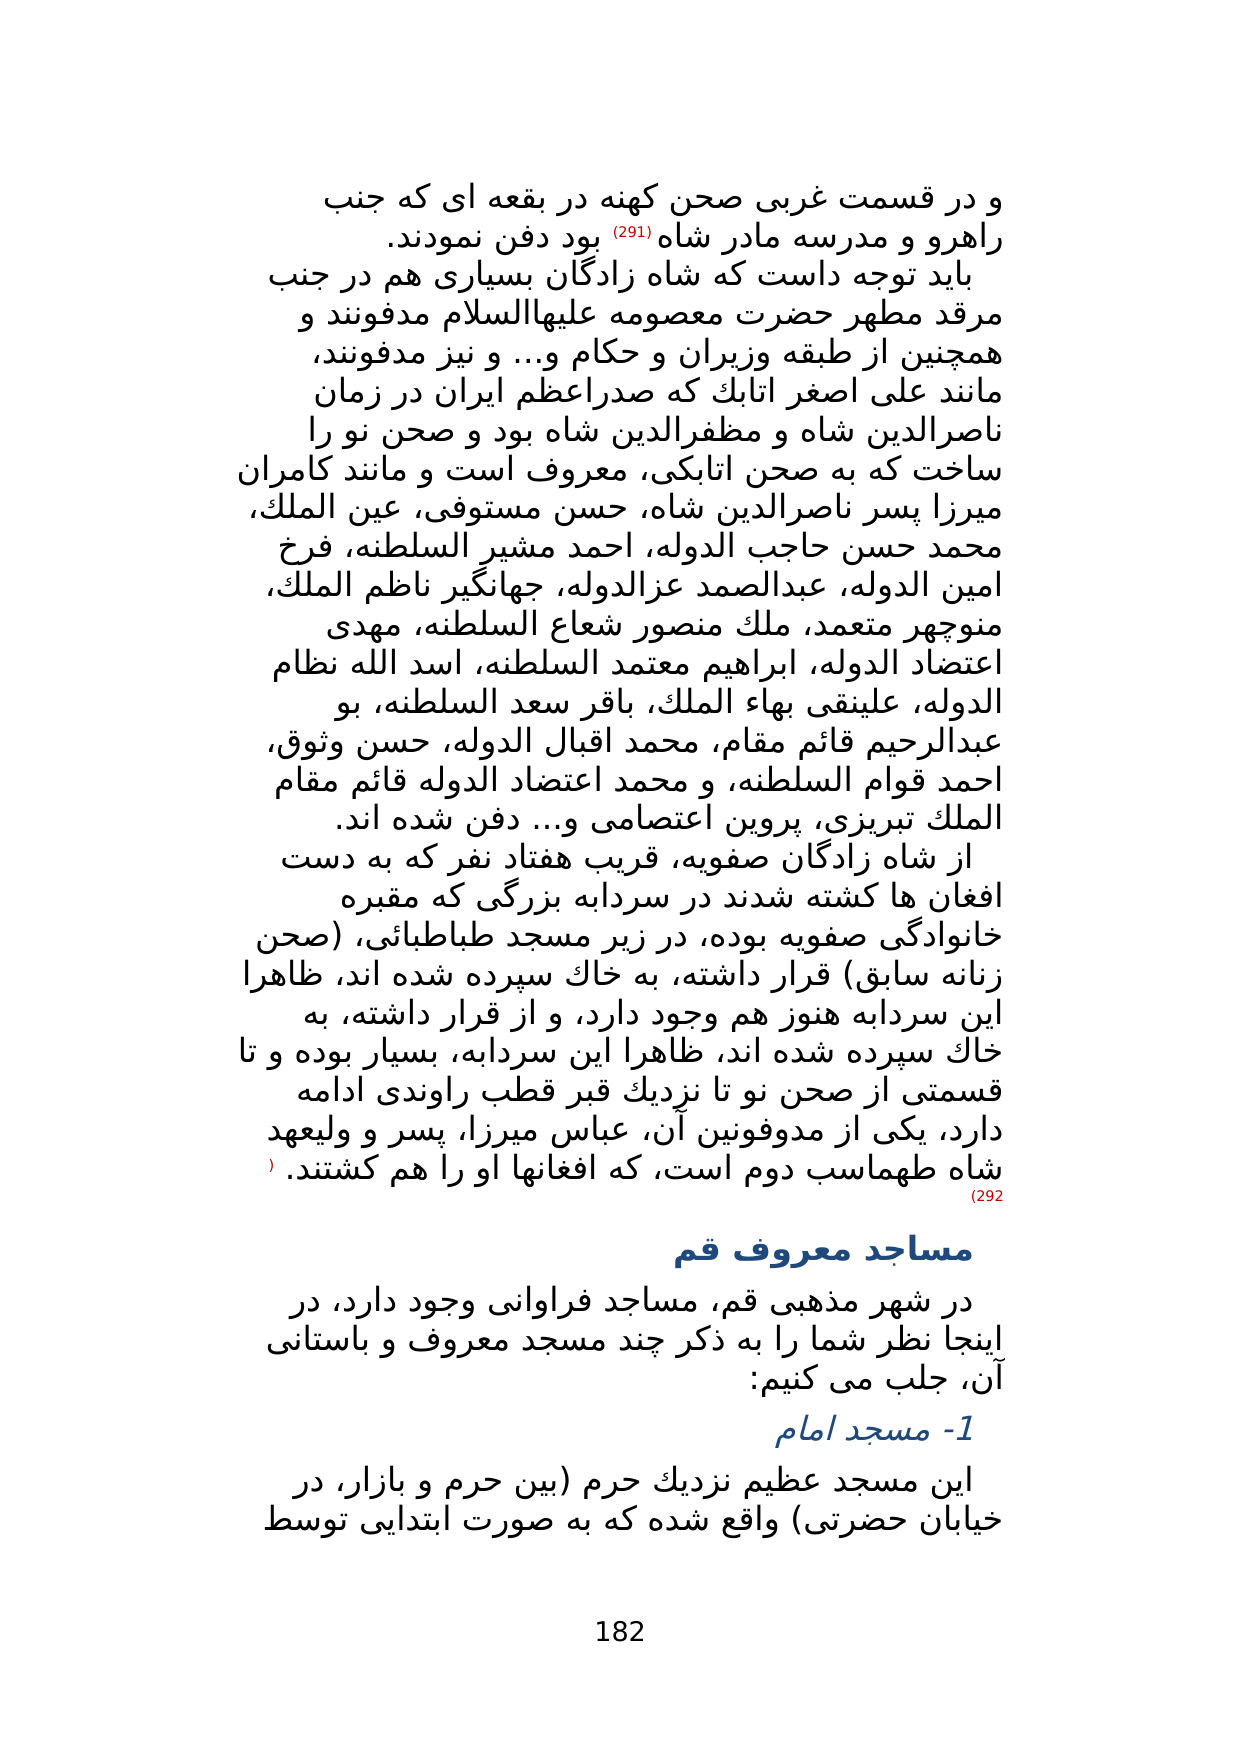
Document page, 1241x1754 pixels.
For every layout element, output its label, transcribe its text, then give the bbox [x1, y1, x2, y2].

text از شاه زادگان صفويه، قريب هفتاد نفر كه به دست افغان ها كشته شدند در سردابه بزرگى كه مقبره خانوادگى صفويه بوده، در زير مسجد طباطبائى، (صحن زنانه سابق) قرار داشته، به خاك سپرده شده اند، ظاهرا اين سردابه هنوز هم وجود دارد، و از قرار داشته، به خاك سپرده شده اند، ظاهرا اين سردابه، بسيار بوده و تا قسمتى از صحن نو تا نزديك قبر قطب راوندى ادامه دارد، يكى از مدوفونين آن، عباس ميرزا، پسر و وليعهد شاه طهماسب دوم است، كه افغانها او را هم كشتند. (292) [236, 838, 1004, 1217]
subtitle 1- مسجد امام [236, 1409, 1004, 1448]
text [236, 1461, 1004, 1538]
text بايد توجه داست كه شاه زادگان بسيارى هم در جنب مرقد مطهر حضرت معصومه عليها‌السلام مدفونند و همچنين از طبقه وزيران و حكام و... و نيز مدفونند، مانند على اصغر اتابك كه صدراعظم ايران در زمان ناصرالدين شاه و مظفرالدين شاه بود و صحن نو را ساخت كه به صحن اتابكى، معروف است و مانند كامران ميرزا پسر ناصرالدين شاه، حسن مستوفى، عين الملك، محمد حسن حاجب الدوله، احمد مشير السلطنه، فرخ امين الدوله، عبدالصمد عزالدوله، جهانگير ناظم الملك، منوچهر متعمد، ملك منصور شعاع السلطنه، مهدى اعتضاد الدوله، ابراهيم معتمد السلطنه، اسد الله نظام الدوله، علينقى بهاء الملك، باقر سعد السلطنه، بو عبدالرحيم قائم مقام، محمد اقبال الدوله، حسن وثوق، احمد قوام السلطنه، و محمد اعتضاد الدوله قائم مقام الملك تبريزى، پروين اعتصامى و... دفن شده اند. [236, 255, 1004, 838]
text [236, 177, 1004, 255]
text در شهر مذهبى قم، مساجد فراوانى وجود دارد، در اينجا نظر شما را به ذكر چند مسجد معروف و باستانى آن، جلب مى كنيم: [236, 1280, 1004, 1397]
subtitle مساجد معروف قم [236, 1229, 1004, 1268]
